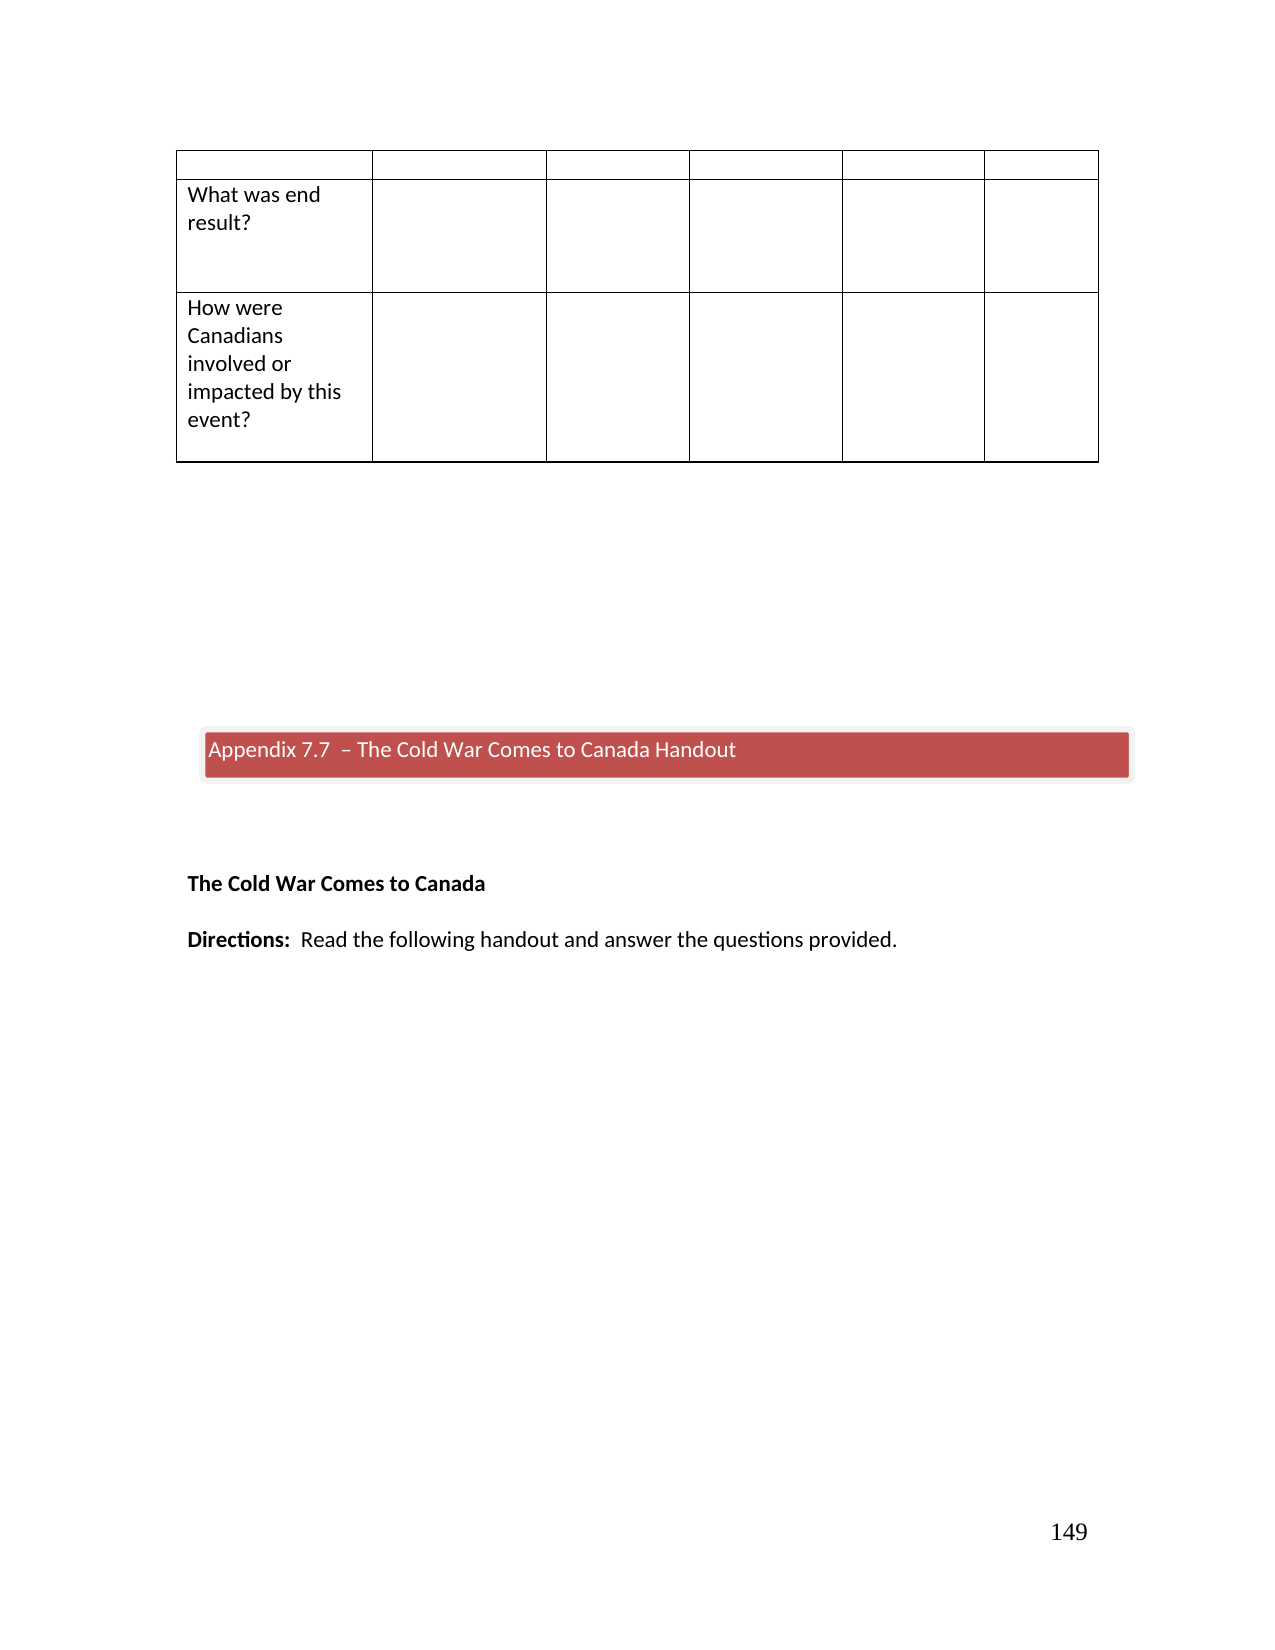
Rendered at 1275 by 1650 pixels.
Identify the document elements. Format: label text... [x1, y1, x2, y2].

table_cell [690, 180, 842, 292]
table_cell [373, 293, 546, 461]
text Directions: Read the following handout and answer the questions provided. [187, 925, 1087, 953]
table_cell [547, 151, 689, 179]
table_cell [690, 151, 842, 179]
table_cell [985, 293, 1098, 461]
table_cell [690, 293, 842, 461]
table_cell [373, 151, 546, 179]
table_cell [843, 151, 984, 179]
table_cell [373, 180, 546, 292]
table_cell [985, 151, 1098, 179]
table_cell What was end result? [177, 180, 372, 292]
table_cell [843, 293, 984, 461]
table_cell How were Canadians involved or impacted by this event? [177, 293, 372, 461]
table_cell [177, 151, 372, 179]
table_cell [843, 180, 984, 292]
table_cell [547, 180, 689, 292]
table_cell [547, 293, 689, 461]
text The Cold War Comes to Canada [187, 869, 1087, 897]
table_cell [985, 180, 1098, 292]
